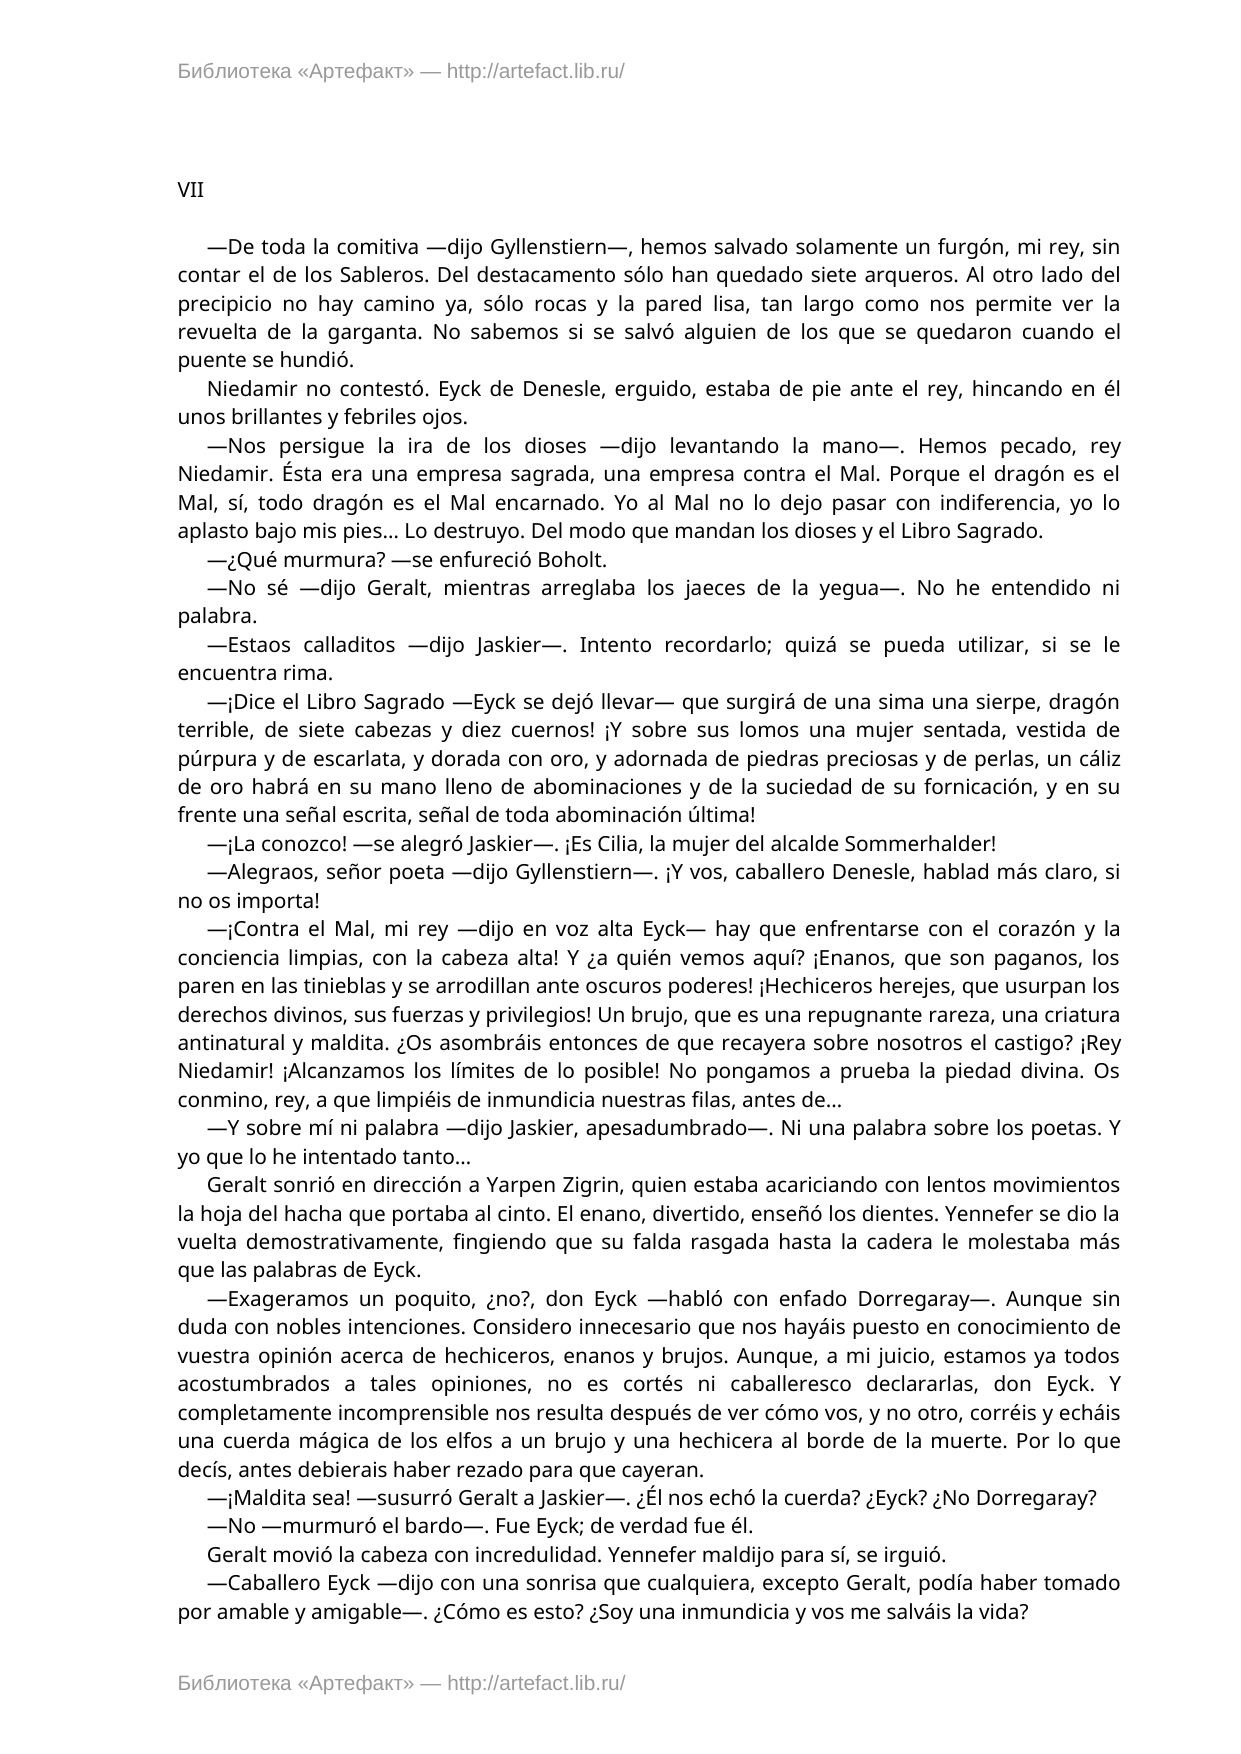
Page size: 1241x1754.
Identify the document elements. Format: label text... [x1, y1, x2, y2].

text —Nos persigue la ira de los dioses —dijo levantando la mano—. Hemos pecado, rey Niedamir. Ésta era una empresa sagrada, una empresa contra el Mal. Porque el dragón es el Mal, sí, todo dragón es el Mal encarnado. Yo al Mal no lo dejo pasar con indiferencia, yo lo aplasto bajo mis pies… Lo destruyo. Del modo que mandan los dioses y el Libro Sagrado. [177, 431, 1122, 545]
text Geralt sonrió en dirección a Yarpen Zigrin, quien estaba acariciando con lentos movimientos la hoja del hacha que portaba al cinto. El enano, divertido, enseñó los dientes. Yennefer se dio la vuelta demostrativamente, fingiendo que su falda rasgada hasta la cadera le molestaba más que las palabras de Eyck. [177, 1170, 1122, 1284]
text —Estaos calladitos —dijo Jaskier—. Intento recordarlo; quizá se pueda utilizar, si se le encuentra rima. [177, 630, 1122, 687]
text —¿Qué murmura? —se enfureció Boholt. [177, 545, 1122, 573]
text —¡La conozco! —se alegró Jaskier—. ¡Es Cilia, la mujer del alcalde Sommerhalder! [177, 829, 1122, 857]
text Niedamir no contestó. Eyck de Denesle, erguido, estaba de pie ante el rey, hincando en él unos brillantes y febriles ojos. [177, 374, 1122, 431]
text —Y sobre mí ni palabra —dijo Jaskier, apesadumbrado—. Ni una palabra sobre los poetas. Y yo que lo he intentado tanto… [177, 1113, 1122, 1170]
text —No —murmuró el bardo—. Fue Eyck; de verdad fue él. [177, 1512, 1122, 1540]
text —¡Maldita sea! —susurró Geralt a Jaskier—. ¿Él nos echó la cuerda? ¿Eyck? ¿No Dorregaray? [177, 1483, 1122, 1512]
text —¡Contra el Mal, mi rey —dijo en voz alta Eyck— hay que enfrentarse con el corazón y la conciencia limpias, con la cabeza alta! Y ¿a quién vemos aquí? ¡Enanos, que son paganos, los paren en las tinieblas y se arrodillan ante oscuros poderes! ¡Hechiceros herejes, que usurpan los derechos divinos, sus fuerzas y privilegios! Un brujo, que es una repugnante rareza, una criatura antinatural y maldita. ¿Os asombráis entonces de que recayera sobre nosotros el castigo? ¡Rey Niedamir! ¡Alcanzamos los límites de lo posible! No pongamos a prueba la piedad divina. Os conmino, rey, a que limpiéis de inmundicia nuestras filas, antes de… [177, 914, 1122, 1113]
text —Caballero Eyck —dijo con una sonrisa que cualquiera, excepto Geralt, podía haber tomado por amable y amigable—. ¿Cómo es esto? ¿Soy una inmundicia y vos me salváis la vida? [177, 1568, 1122, 1625]
text —De toda la comitiva —dijo Gyllenstiern—, hemos salvado solamente un furgón, mi rey, sin contar el de los Sableros. Del destacamento sólo han quedado siete arqueros. Al otro lado del precipicio no hay camino ya, sólo rocas y la pared lisa, tan largo como nos permite ver la revuelta de la garganta. No sabemos si se salvó alguien de los que se quedaron cuando el puente se hundió. [177, 232, 1122, 374]
text —¡Dice el Libro Sagrado —Eyck se dejó llevar— que surgirá de una sima una sierpe, dragón terrible, de siete cabezas y diez cuernos! ¡Y sobre sus lomos una mujer sentada, vestida de púrpura y de escarlata, y dorada con oro, y adornada de piedras preciosas y de perlas, un cáliz de oro habrá en su mano lleno de abominaciones y de la suciedad de su fornicación, y en su frente una señal escrita, señal de toda abominación última! [177, 687, 1122, 829]
text —No sé —dijo Geralt, mientras arreglaba los jaeces de la yegua—. No he entendido ni palabra. [177, 573, 1122, 630]
text —Exageramos un poquito, ¿no?, don Eyck —habló con enfado Dorregaray—. Aunque sin duda con nobles intenciones. Considero innecesario que nos hayáis puesto en conocimiento de vuestra opinión acerca de hechiceros, enanos y brujos. Aunque, a mi juicio, estamos ya todos acostumbrados a tales opiniones, no es cortés ni caballeresco declararlas, don Eyck. Y completamente incomprensible nos resulta después de ver cómo vos, y no otro, corréis y echáis una cuerda mágica de los elfos a un brujo y una hechicera al borde de la muerte. Por lo que decís, antes debierais haber rezado para que cayeran. [177, 1284, 1122, 1483]
text Geralt movió la cabeza con incredulidad. Yennefer maldijo para sí, se irguió. [177, 1540, 1122, 1568]
subtitle VII [177, 175, 1122, 203]
text —Alegraos, señor poeta —dijo Gyllenstiern—. ¡Y vos, caballero Denesle, hablad más claro, si no os importa! [177, 857, 1122, 914]
